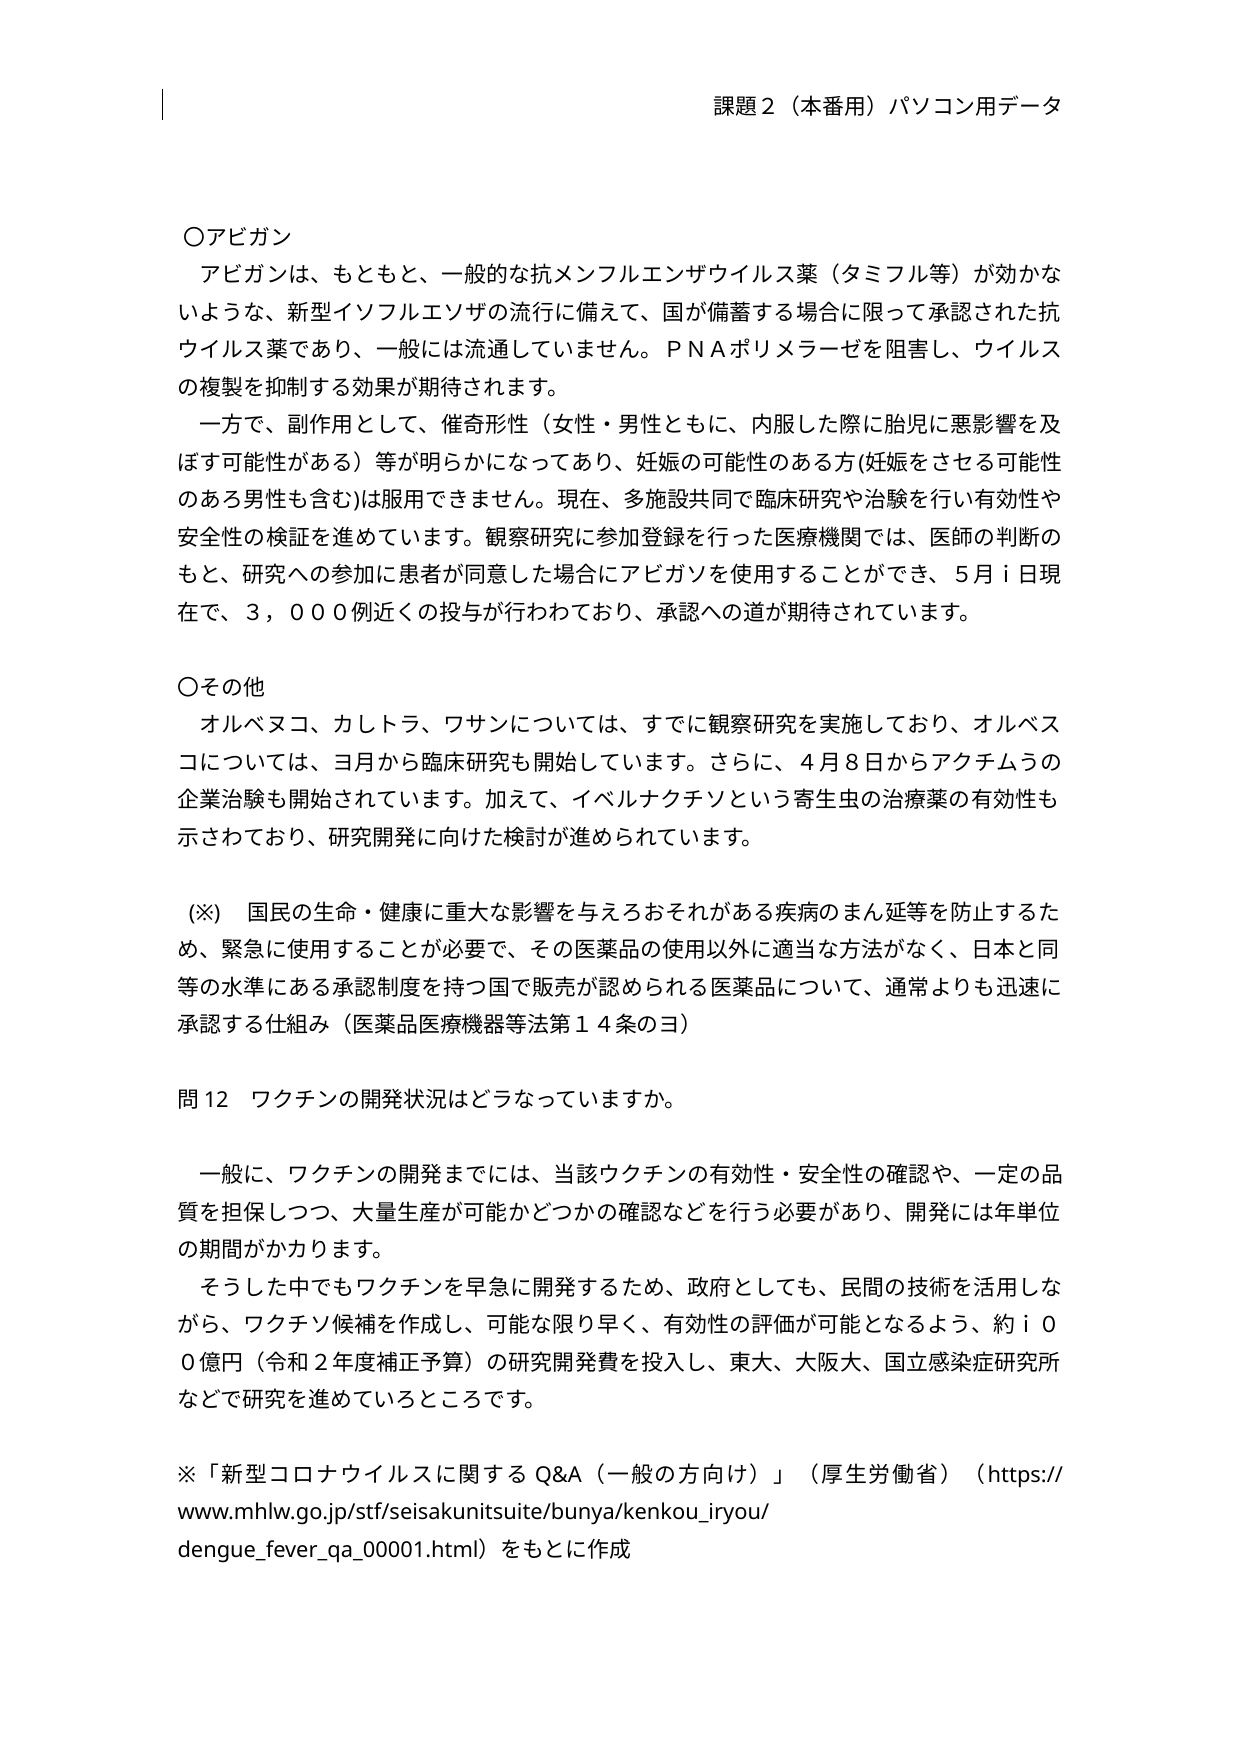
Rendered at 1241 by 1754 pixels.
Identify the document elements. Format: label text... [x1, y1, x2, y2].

text 〇アビガン [177, 217, 1063, 254]
text 問12 ワクチンの開発状況はどラなっていますか。 [177, 1079, 1063, 1117]
text オルベヌコ、カしトラ、ワサンについては、すでに観察研究を実施しており、オルベスコについては、ヨ月から臨床研究も開始しています。さらに、４月８日からアクチムうの企業治験も開始されています。加えて、イベルナクチソという寄生虫の治療薬の有効性も示さわており、研究開発に向けた検討が進められています。 [177, 704, 1063, 854]
text そうした中でもワクチンを早急に開発するため、政府としても、民間の技術を活用しながら、ワクチソ候補を作成し、可能な限り早く、有効性の評価が可能となるよう、約ｉ００億円（令和２年度補正予算）の研究開発費を投入し、東大、大阪大、国立感染症研究所などで研究を進めていろところです。 [177, 1267, 1063, 1417]
text (※) 国民の生命・健康に重大な影響を与えろおそれがある疾病のまん延等を防止するため、緊急に使用することが必要で、その医薬品の使用以外に適当な方法がなく、日本と同等の水準にある承認制度を持つ国で販売が認められる医薬品について、通常よりも迅速に承認する仕組み（医薬品医療機器等法第１４条のヨ） [177, 892, 1063, 1042]
text ※「新型コロナウイルスに関するQ&A（一般の方向け）」（厚生労働省）（https://www.mhlw.go.jp/stf/seisakunitsuite/bunya/kenkou_iryou/dengue_fever_qa_00001.html）をもとに作成 [177, 1454, 1063, 1567]
text 一方で、副作用として、催奇形性（女性・男性ともに、内服した際に胎児に悪影響を及ぼす可能性がある）等が明らかになってあり、妊娠の可能性のある方(妊娠をさセる可能性のあろ男性も含む)は服用できません。現在、多施設共同で臨床研究や治験を行い有効性や安全性の検証を進めています。観察研究に参加登録を行った医療機関では、医師の判断のもと、研究への参加に患者が同意した場合にアビガソを使用することができ、５月ｉ日現在で、３，０００例近くの投与が行わわており、承認への道が期待されています。 [177, 404, 1063, 629]
text 一般に、ワクチンの開発までには、当該ウクチンの有効性・安全性の確認や、一定の品質を担保しつつ、大量生産が可能かどつかの確認などを行う必要があり、開発には年単位の期間がかカります。 [177, 1154, 1063, 1267]
text アビガンは、もともと、一般的な抗メンフルエンザウイルス薬（タミフル等）が効かないような、新型イソフルエソザの流行に備えて、国が備蓄する場合に限って承認された抗ウイルス薬であり、一般には流通していません。ＰＮＡポリメラーゼを阻害し、ウイルスの複製を抑制する効果が期待されます。 [177, 254, 1063, 404]
text 〇その他 [177, 667, 1063, 704]
